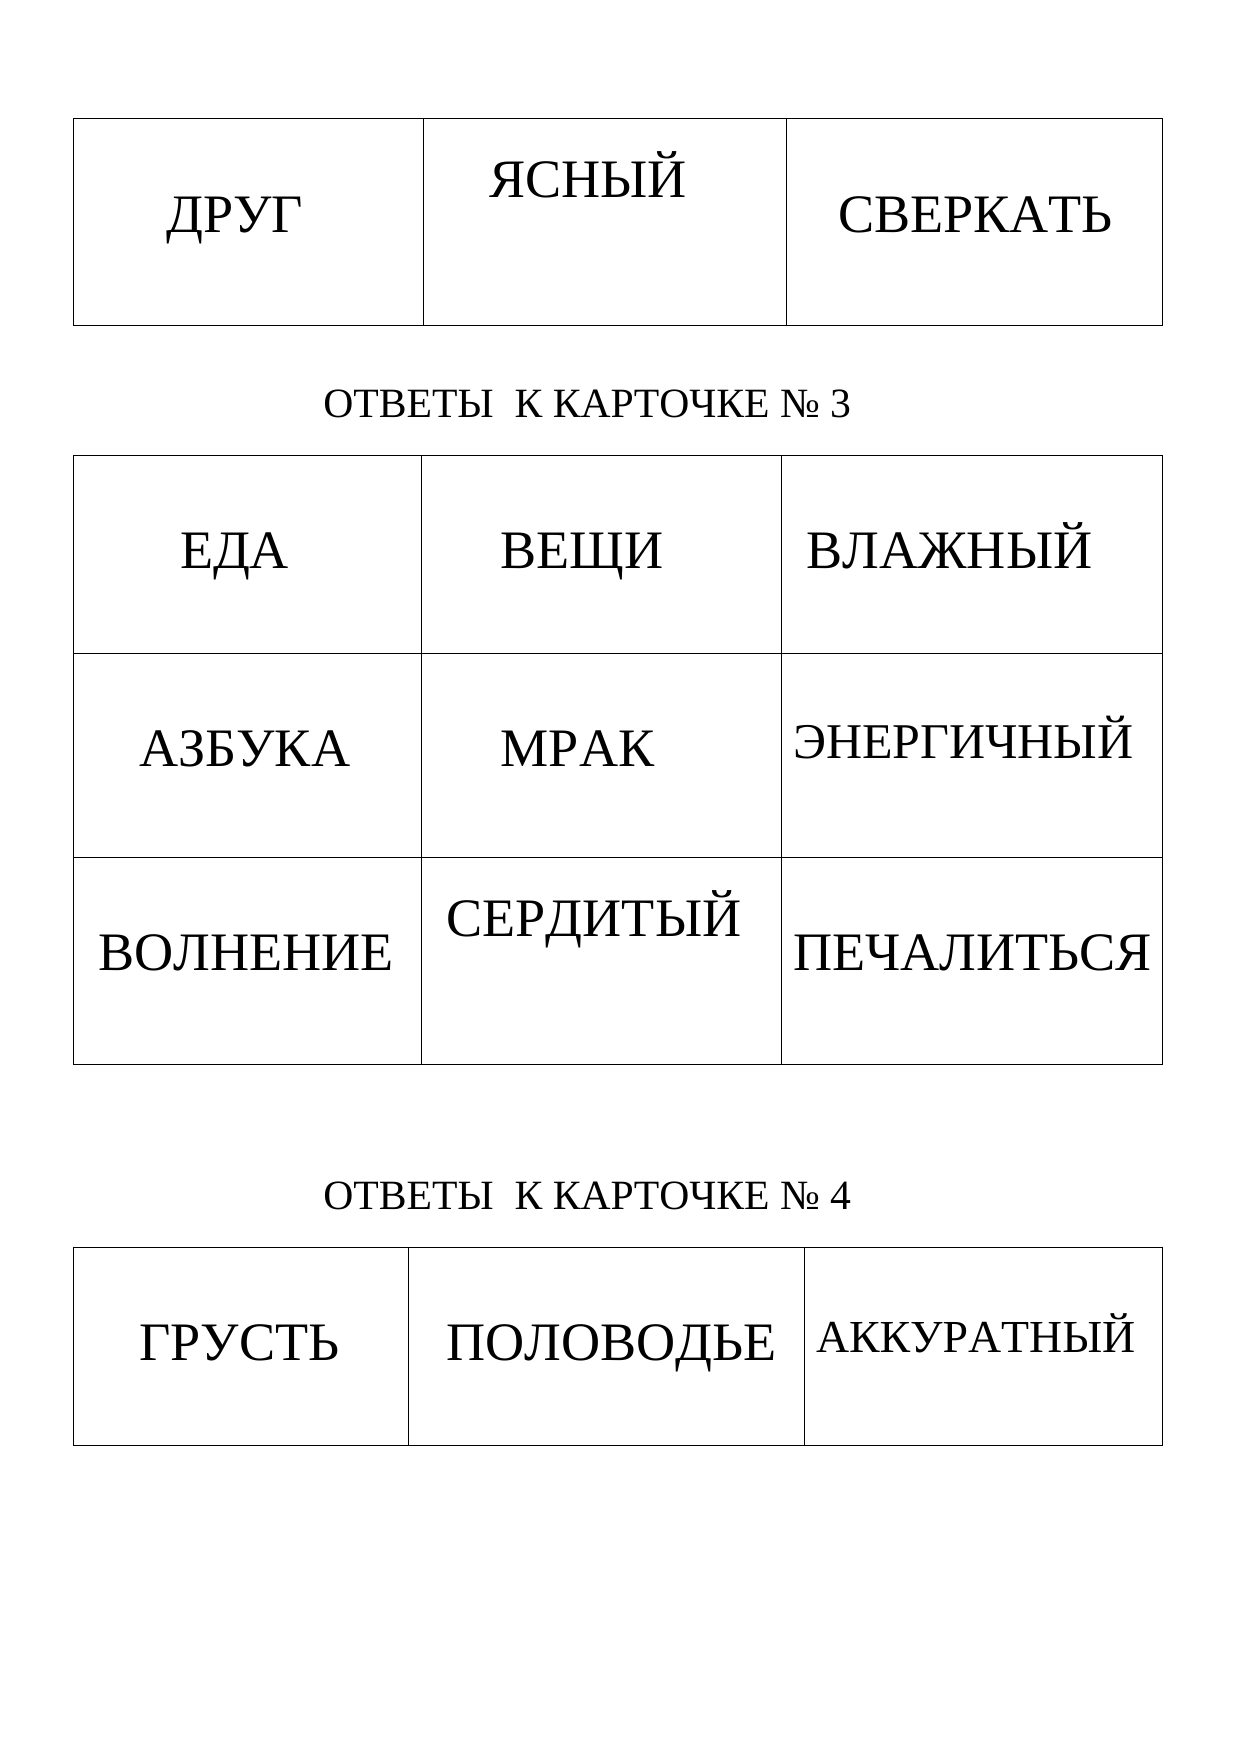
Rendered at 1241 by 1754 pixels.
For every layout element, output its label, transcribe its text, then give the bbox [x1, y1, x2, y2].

table_header ВЕЩИ [422, 456, 781, 653]
text ОТВЕТЫ К КАРТОЧКЕ № 3 [177, 379, 1152, 427]
table_header АККУРАТНЫЙ [805, 1248, 1162, 1445]
table_cell ВОЛНЕНИЕ [74, 858, 421, 1064]
table_cell ЯСНЫЙ [424, 119, 786, 325]
table_header ГРУСТЬ [74, 1248, 408, 1445]
table_cell ПЕЧАЛИТЬСЯ [782, 858, 1162, 1064]
table_cell АЗБУКА [74, 654, 421, 857]
text ОТВЕТЫ К КАРТОЧКЕ № 4 [177, 1171, 1152, 1219]
table_header ВЛАЖНЫЙ [782, 456, 1162, 653]
table_cell СВЕРКАТЬ [787, 119, 1162, 325]
table_cell ДРУГ [74, 119, 423, 325]
table_header ЕДА [74, 456, 421, 653]
table_header ПОЛОВОДЬЕ [409, 1248, 804, 1445]
table_cell ЭНЕРГИЧНЫЙ [782, 654, 1162, 857]
table_cell СЕРДИТЫЙ [422, 858, 781, 1064]
table_cell МРАК [422, 654, 781, 857]
